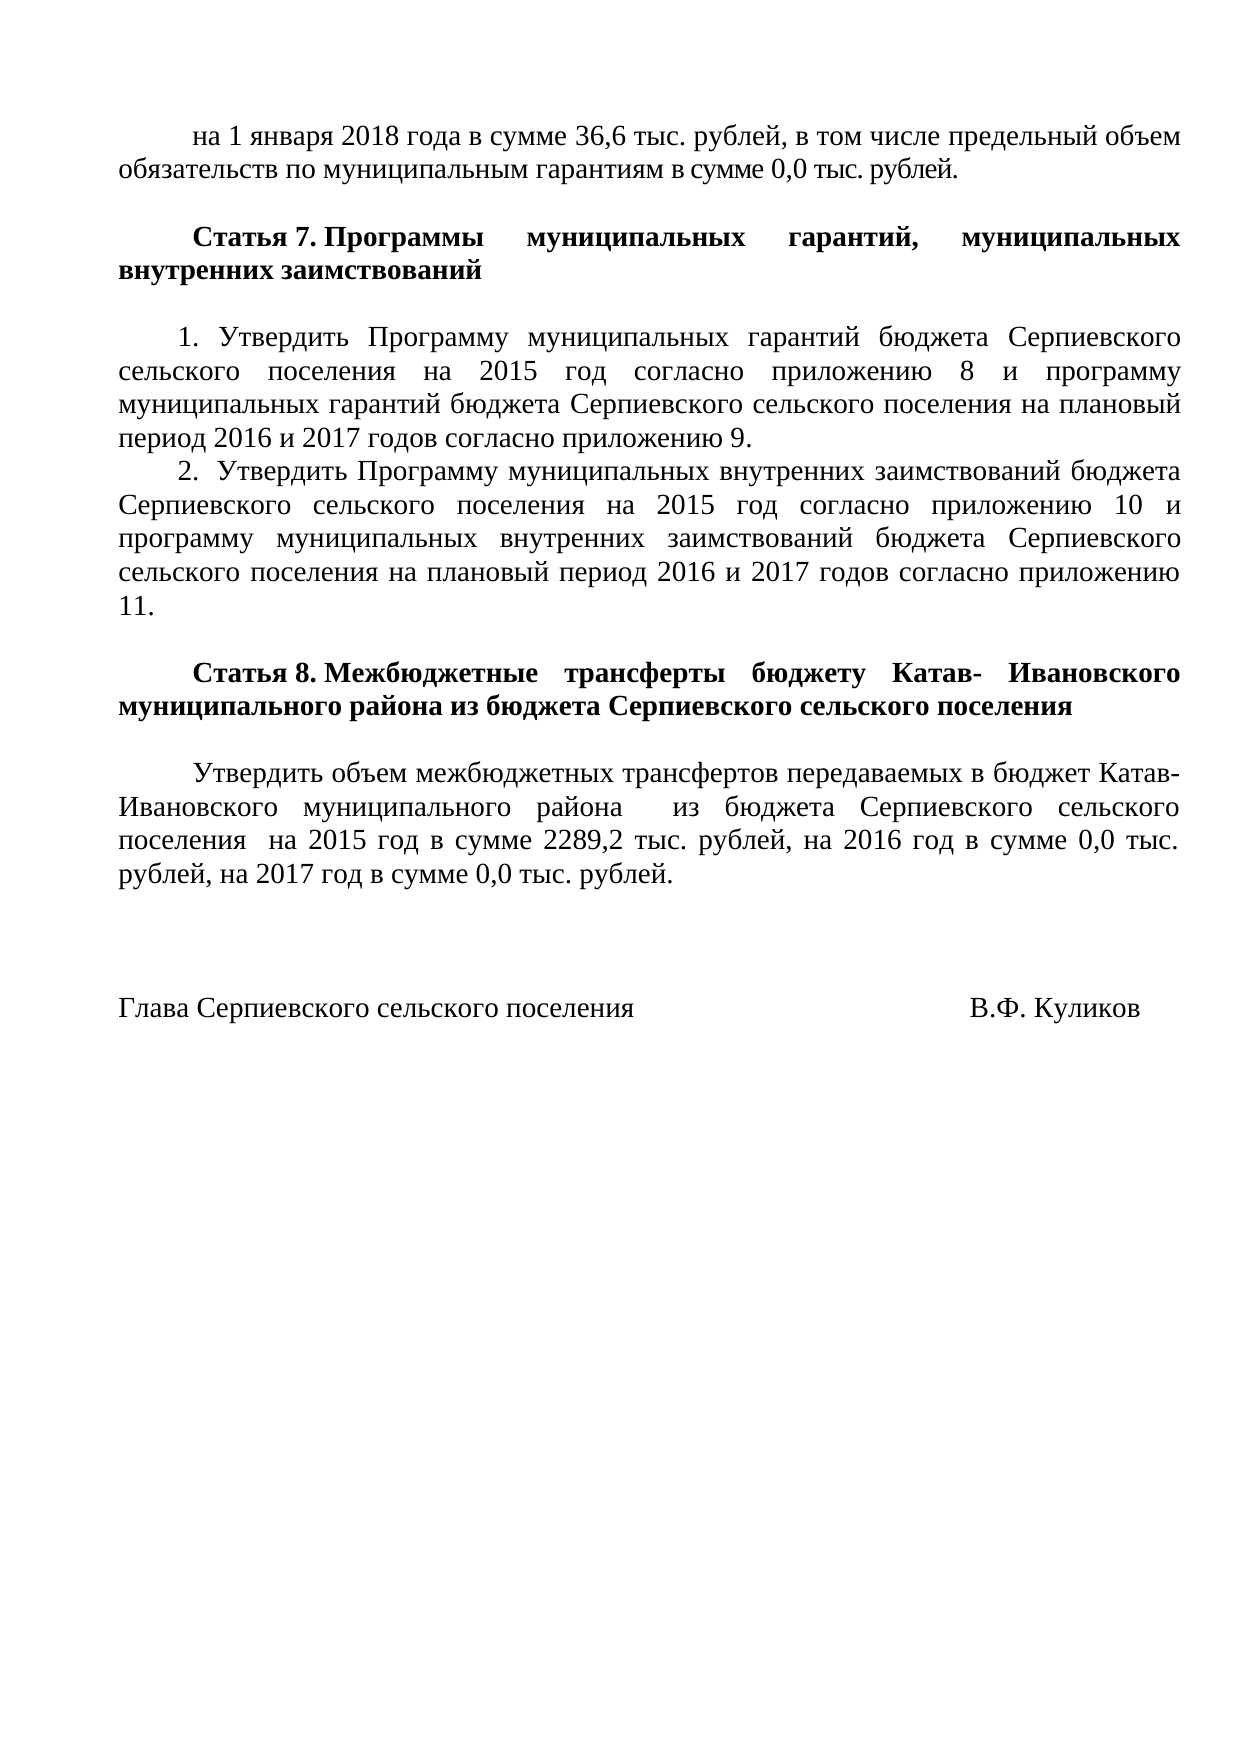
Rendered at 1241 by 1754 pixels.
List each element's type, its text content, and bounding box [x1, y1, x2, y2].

text Статья 7. Программы муниципальных гарантий, муниципальных внутренних заимствований [118, 219, 1181, 286]
text Глава Серпиевского сельского поселения В.Ф. Куликов [118, 990, 1181, 1024]
text 1. Утвердить Программу муниципальных гарантий бюджета Серпиевского сельского поселения на 2015 год согласно приложению 8 и программу муниципальных гарантий бюджета Серпиевского сельского поселения на плановый период 2016 и 2017 годов согласно приложению 9. [118, 319, 1181, 453]
text Статья 8. Межбюджетные трансферты бюджету Катав- Ивановского муниципального района из бюджета Серпиевского сельского поселения [118, 655, 1181, 722]
text Утвердить объем межбюджетных трансфертов передаваемых в бюджет Катав-Ивановского муниципального района из бюджета Серпиевского сельского поселения на 2015 год в сумме 2289,2 тыс. рублей, на 2016 год в сумме 0,0 тыс. рублей, на 2017 год в сумме 0,0 тыс. рублей. [118, 755, 1181, 889]
text 2. Утвердить Программу муниципальных внутренних заимствований бюджета Серпиевского сельского поселения на 2015 год согласно приложению 10 и программу муниципальных внутренних заимствований бюджета Серпиевского сельского поселения на плановый период 2016 и 2017 годов согласно приложению 11. [118, 453, 1181, 621]
text на 1 января 2018 года в сумме 36,6 тыс. рублей, в том числе предельный объем обязательств по муниципальным гарантиям в сумме 0,0 тыс. рублей. [118, 118, 1181, 185]
